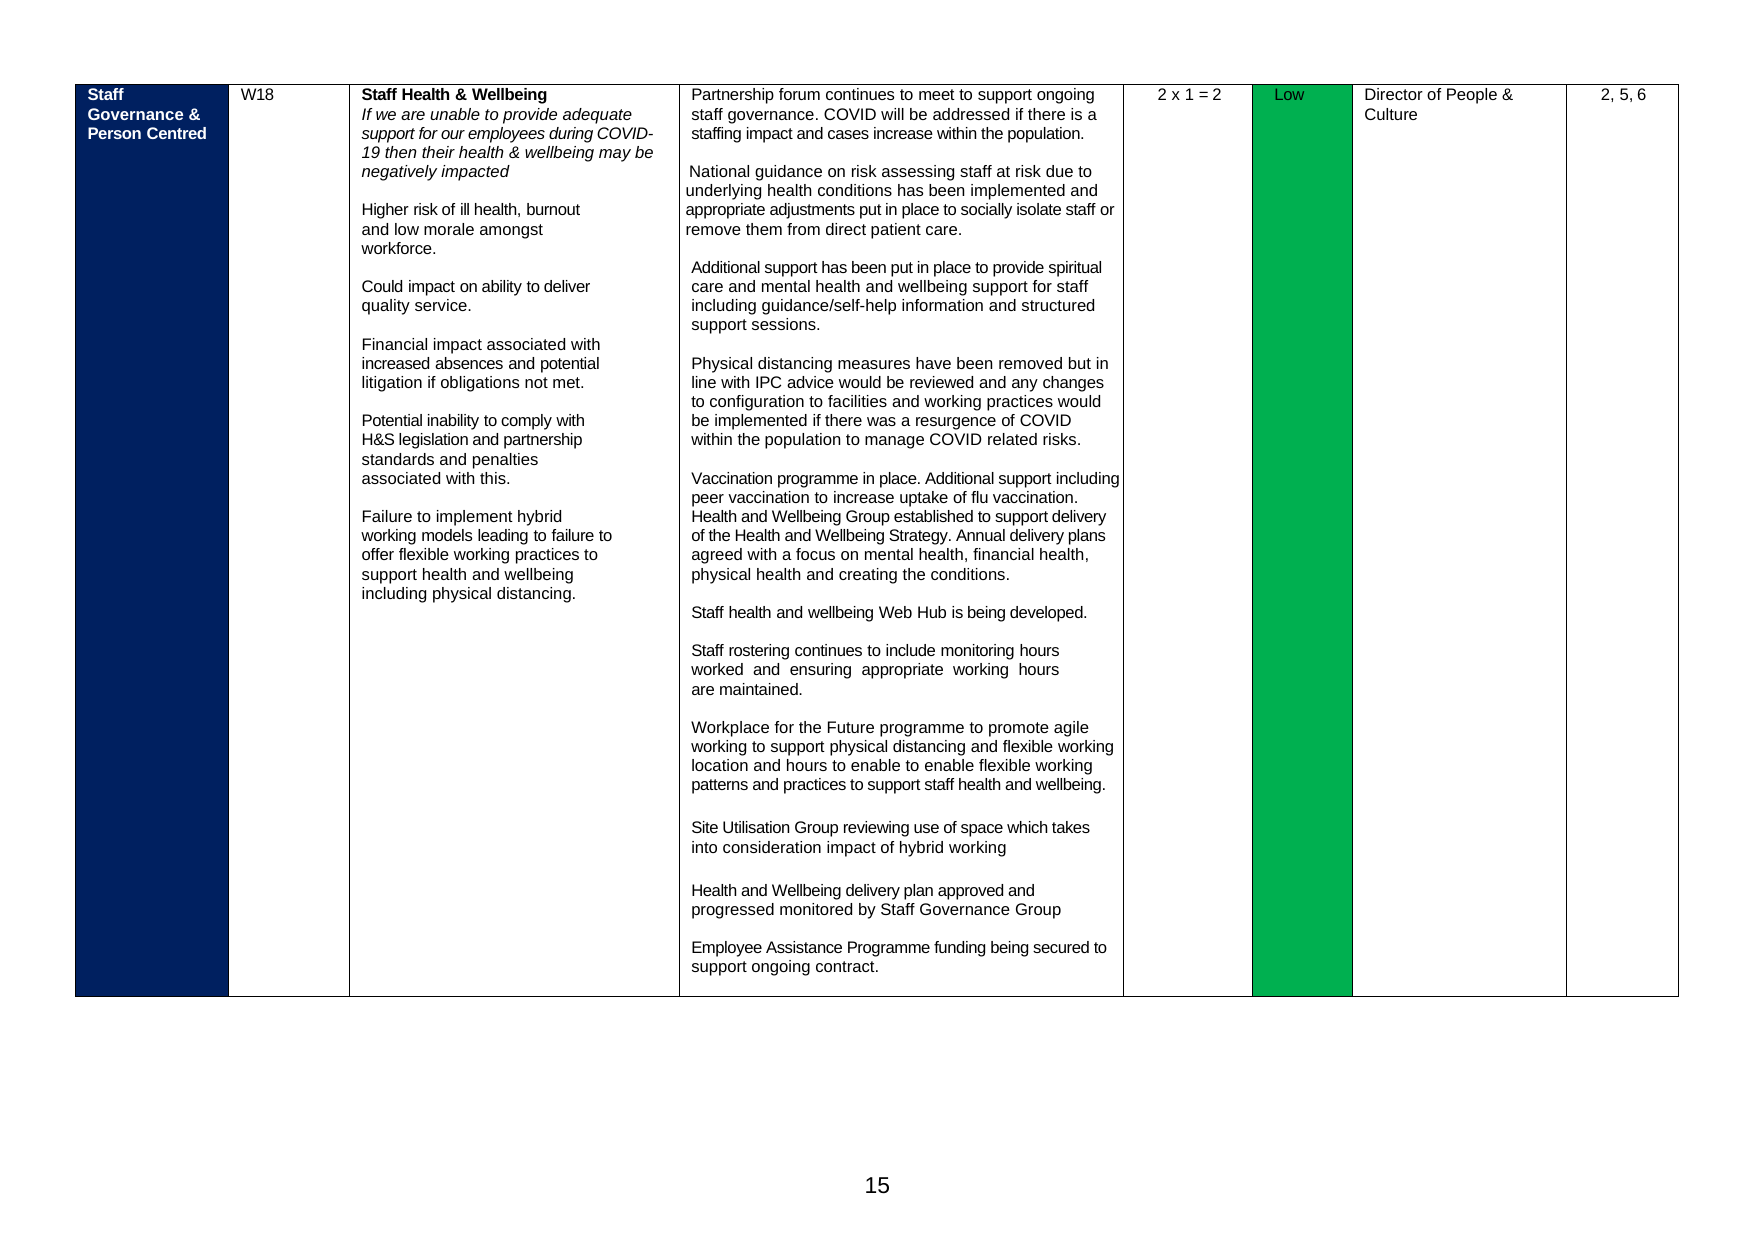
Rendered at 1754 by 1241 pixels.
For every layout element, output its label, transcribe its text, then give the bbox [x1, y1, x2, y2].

table_cell Low [1253, 85, 1352, 996]
table_cell 2, 5, 6 [1567, 85, 1678, 996]
table_cell 2 x 1 = 2 [1124, 85, 1252, 996]
table_cell Director of People & Culture [1353, 85, 1566, 996]
table_cell Staff Health & Wellbeing If we are unable to provide adequate support for our employees during COVID- 19 then their health & wellbeing may be negatively impacted Higher risk of ill health, burnout and low morale amongst workforce. Could impact on ability to deliver quality service. Financial impact associated with increased absences and potential litigation if obligations not met. Potential inability to comply with H&S legislation and partnership standards and penalties associated with this. Failure to implement hybrid working models leading to failure to offer flexible working practices to support health and wellbeing including physical distancing. [350, 85, 679, 996]
table_cell Partnership forum continues to meet to support ongoing staff governance. COVID will be addressed if there is a staffing impact and cases increase within the population. National guidance on risk assessing staff at risk due to underlying health conditions has been implemented and appropriate adjustments put in place to socially isolate staff or remove them from direct patient care. Additional support has been put in place to provide spiritual care and mental health and wellbeing support for staff including guidance/self-help information and structured support sessions. Physical distancing measures have been removed but in line with IPC advice would be reviewed and any changes to configuration to facilities and working practices would be implemented if there was a resurgence of COVID within the population to manage COVID related risks. Vaccination programme in place. Additional support including peer vaccination to increase uptake of flu vaccination. Health and Wellbeing Group established to support delivery of the Health and Wellbeing Strategy. Annual delivery plans agreed with a focus on mental health, financial health, physical health and creating the conditions. Staff health and wellbeing Web Hub is being developed. Staff rostering continues to include monitoring hours worked and ensuring appropriate working hours are maintained. Workplace for the Future programme to promote agile working to support physical distancing and flexible working location and hours to enable to enable flexible working patterns and practices to support staff health and wellbeing. Site Utilisation Group reviewing use of space which takes into consideration impact of hybrid working Health and Wellbeing delivery plan approved and progressed monitored by Staff Governance Group Employee Assistance Programme funding being secured to support ongoing contract. [680, 85, 1123, 996]
table_cell Staff Governance & Person Centred [76, 85, 228, 996]
table_cell W18 [229, 85, 349, 996]
